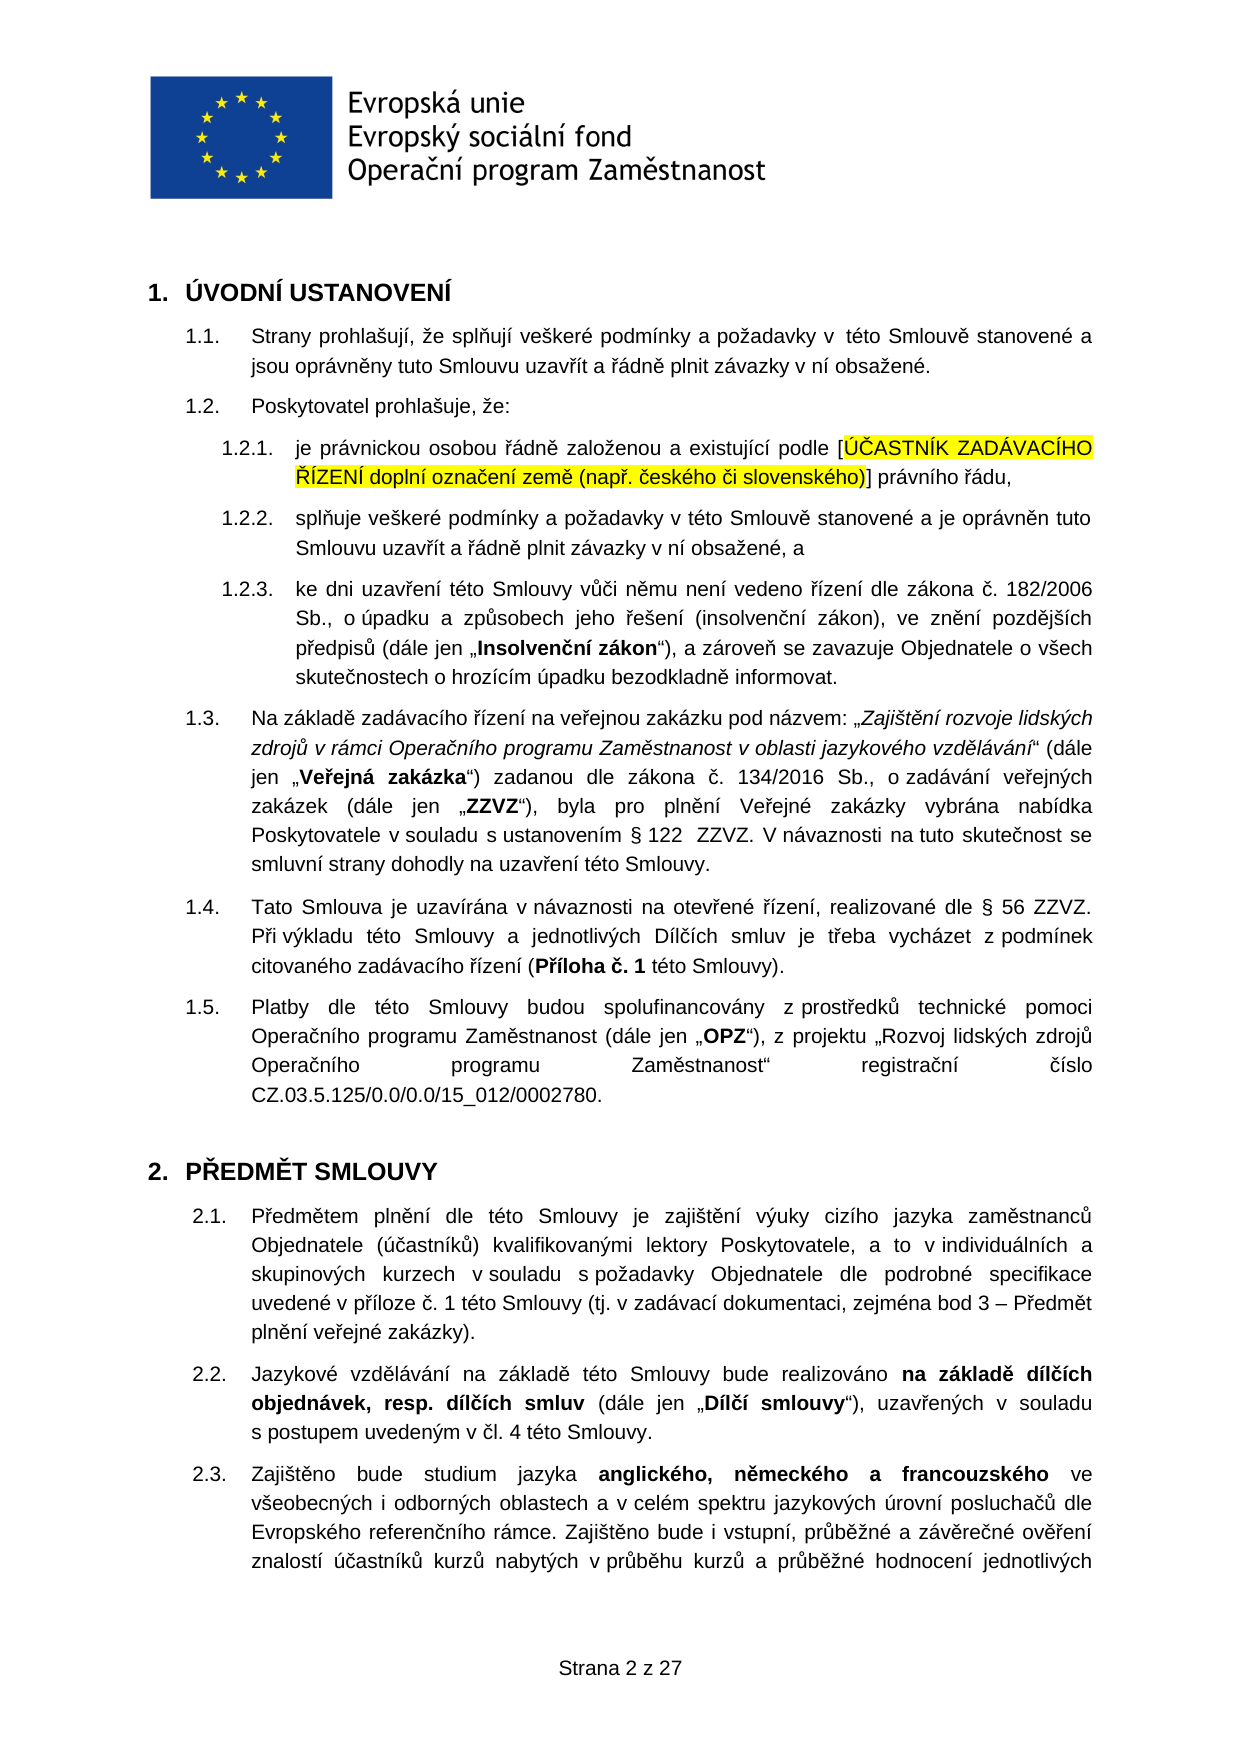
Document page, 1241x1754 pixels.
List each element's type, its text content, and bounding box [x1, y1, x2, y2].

subtitle Strany prohlašují, že splňují veškeré podmínky a požadavky v této Smlouvě stanovené a jsou oprávněny tuto Smlouvu uzavřít a řádně plnit závazky v ní obsažené. [185, 319, 1093, 377]
list splňuje veškeré podmínky a požadavky v této Smlouvě stanovené a je oprávněn tuto Smlouvu uzavřít a řádně plnit závazky v ní obsažené, a [221, 502, 1093, 561]
list ke dni uzavření této Smlouvy vůči němu není vedeno řízení dle zákona č. 182/2006 Sb., o úpadku a způsobech jeho řešení (insolvenční zákon), ve znění pozdějších předpisů (dále jen „Insolvenční zákon“), a zároveň se zavazuje Objednatele o všech skutečnostech o hrozícím úpadku bezodkladně informovat. [221, 573, 1093, 690]
list je právnickou osobou řádně založenou a existující podle [ÚČASTNÍK ZADÁVACÍHO ŘÍZENÍ doplní označení země (např. českého či slovenského)] právního řádu, [221, 432, 1093, 490]
list Na základě zadávacího řízení na veřejnou zakázku pod názvem: „Zajištění rozvoje lidských zdrojů v rámci Operačního programu Zaměstnanost v oblasti jazykového vzdělávání“ (dále jen „Veřejná zakázka“) zadanou dle zákona č. 134/2016 Sb., o zadávání veřejných zakázek (dále jen „ZZVZ“), byla pro plnění Veřejné zakázky vybrána nabídka Poskytovatele v souladu s ustanovením § 122 ZZVZ. V návaznosti na tuto skutečnost se smluvní strany dohodly na uzavření této Smlouvy. [185, 702, 1093, 877]
picture [147, 73, 766, 202]
subtitle Platby dle této Smlouvy budou spolufinancovány z prostředků technické pomoci Operačního programu Zaměstnanost (dále jen „OPZ“), z projektu „Rozvoj lidských zdrojů Operačního programu Zaměstnanost“ registrační číslo CZ.03.5.125/0.0/0.0/15_012/0002780. [185, 990, 1093, 1107]
subtitle Předmět Smlouvy [148, 1157, 1093, 1186]
subtitle Úvodní ustanovení [148, 277, 1093, 307]
subtitle Tato Smlouva je uzavírána v návaznosti na otevřené řízení, realizované dle § 56 ZZVZ. Při výkladu této Smlouvy a jednotlivých Dílčích smluv je třeba vycházet z podmínek citovaného zadávacího řízení (Příloha č. 1 této Smlouvy). [185, 890, 1093, 977]
list Jazykové vzdělávání na základě této Smlouvy bude realizováno na základě dílčích objednávek, resp. dílčích smluv (dále jen „Dílčí smlouvy“), uzavřených v souladu s postupem uvedeným v čl. 4 této Smlouvy. [192, 1357, 1093, 1444]
list Předmětem plnění dle této Smlouvy je zajištění výuky cizího jazyka zaměstnanců Objednatele (účastníků) kvalifikovanými lektory Poskytovatele, a to v individuálních a skupinových kurzech v souladu s požadavky Objednatele dle podrobné specifikace uvedené v příloze č. 1 této Smlouvy (tj. v zadávací dokumentaci, zejména bod 3 – Předmět plnění veřejné zakázky). [192, 1198, 1093, 1344]
list Poskytovatel prohlašuje, že: [185, 390, 1093, 419]
